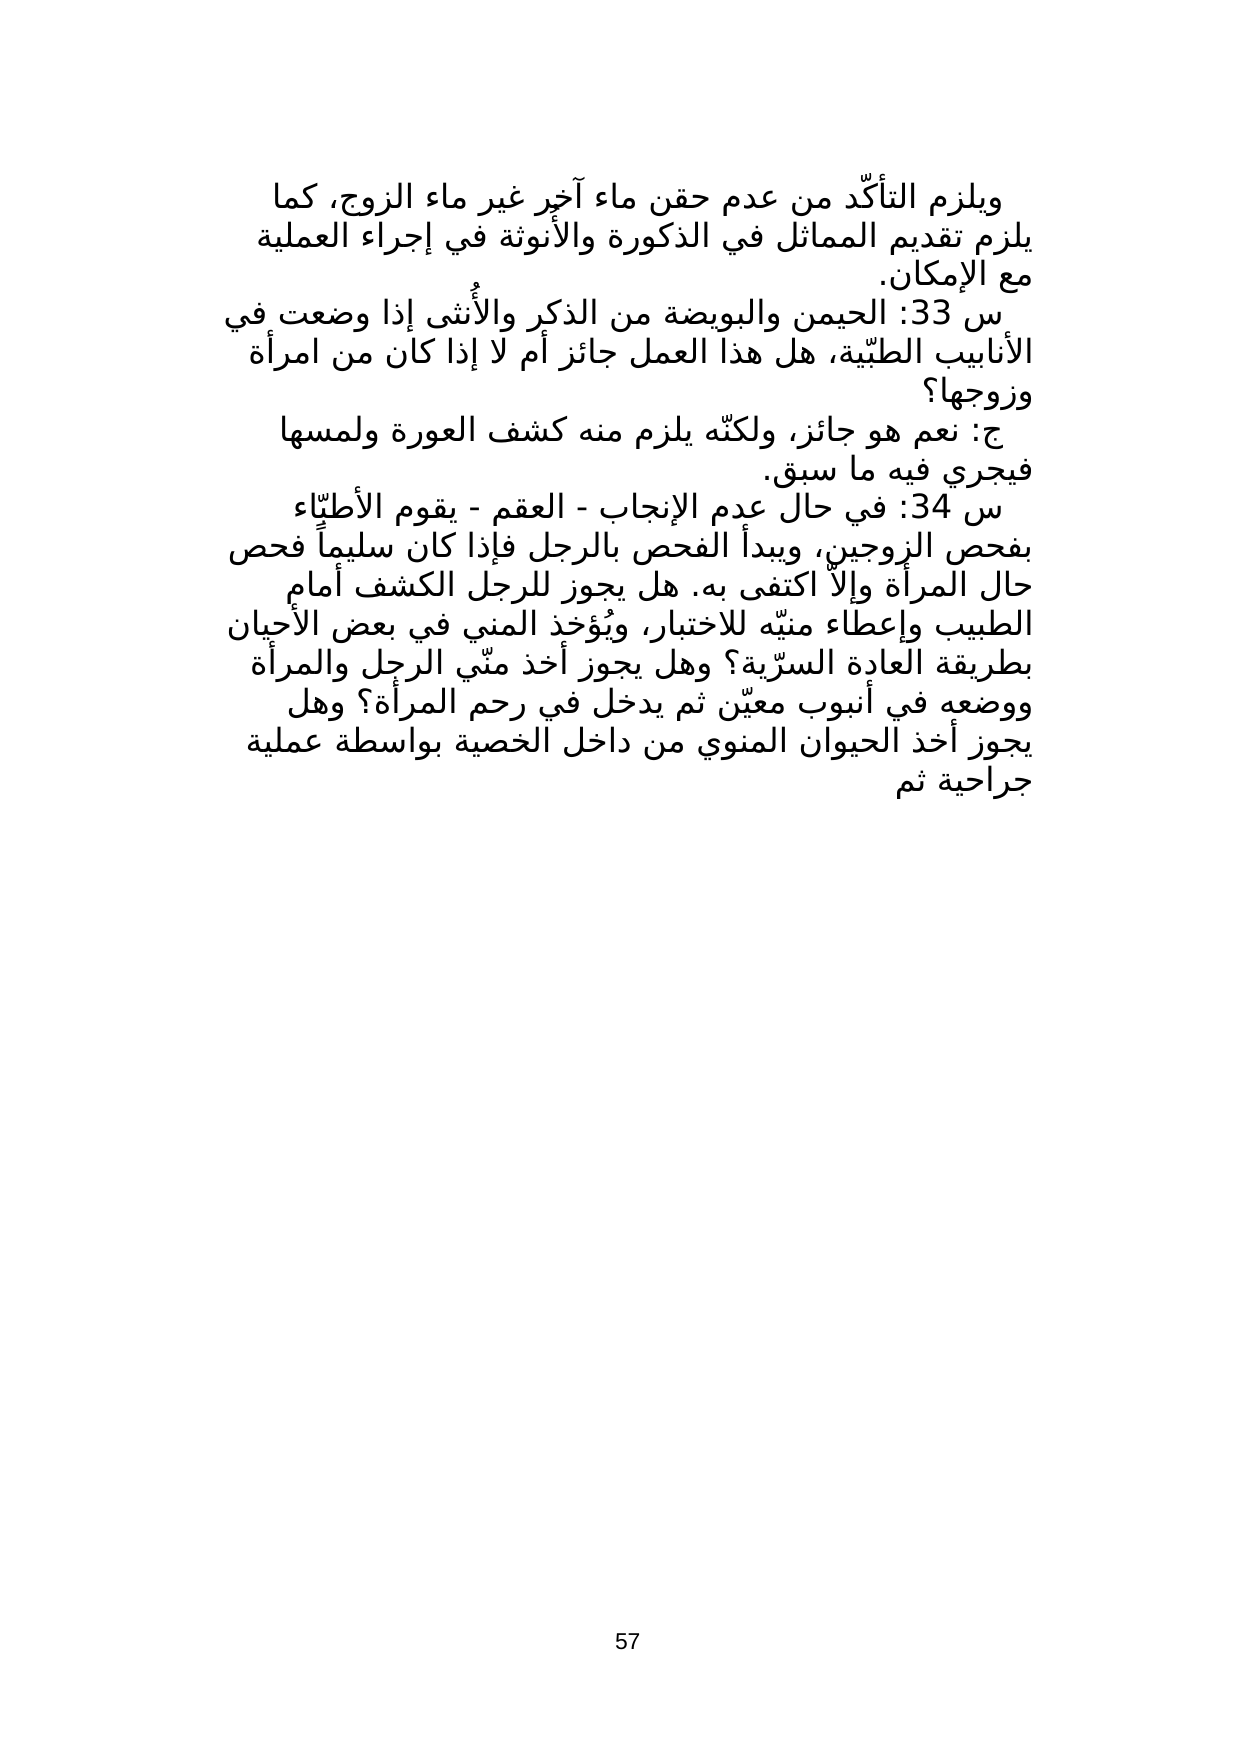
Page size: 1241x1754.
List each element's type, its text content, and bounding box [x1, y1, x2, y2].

text س 33: الحيمن والبويضة من الذكر والأُنثى إذا وضعت في الأنابيب الطبّية، هل هذا العمل جائز أم لا إذا كان من امرأة وزوجها؟ [222, 294, 1033, 410]
text ج: نعم هو جائز، ولكنّه يلزم منه كشف العورة ولمسها فيجري فيه ما سبق. [222, 410, 1033, 488]
text ويلزم التأكّد من عدم حقن ماء آخر غير ماء الزوج، كما يلزم تقديم المماثل في الذكورة والأُنوثة في إجراء العملية مع الإمكان. [222, 177, 1033, 294]
text س 34: في حال عدم الإنجاب - العقم - يقوم الأطبّاء بفحص الزوجين، ويبدأ الفحص بالرجل فإذا كان سليماً فحص حال المرأة وإلاّ اكتفى به. هل يجوز للرجل الكشف أمام الطبيب وإعطاء منيّه للاختبار، ويُؤخذ المني في بعض الأحيان بطريقة العادة السرّية؟ وهل يجوز أخذ منّي الرجل والمرأة ووضعه في أنبوب معيّن ثم يدخل في رحم المرأة؟ وهل يجوز أخذ الحيوان المنوي من داخل الخصية بواسطة عملية جراحية ثم [222, 488, 1033, 799]
